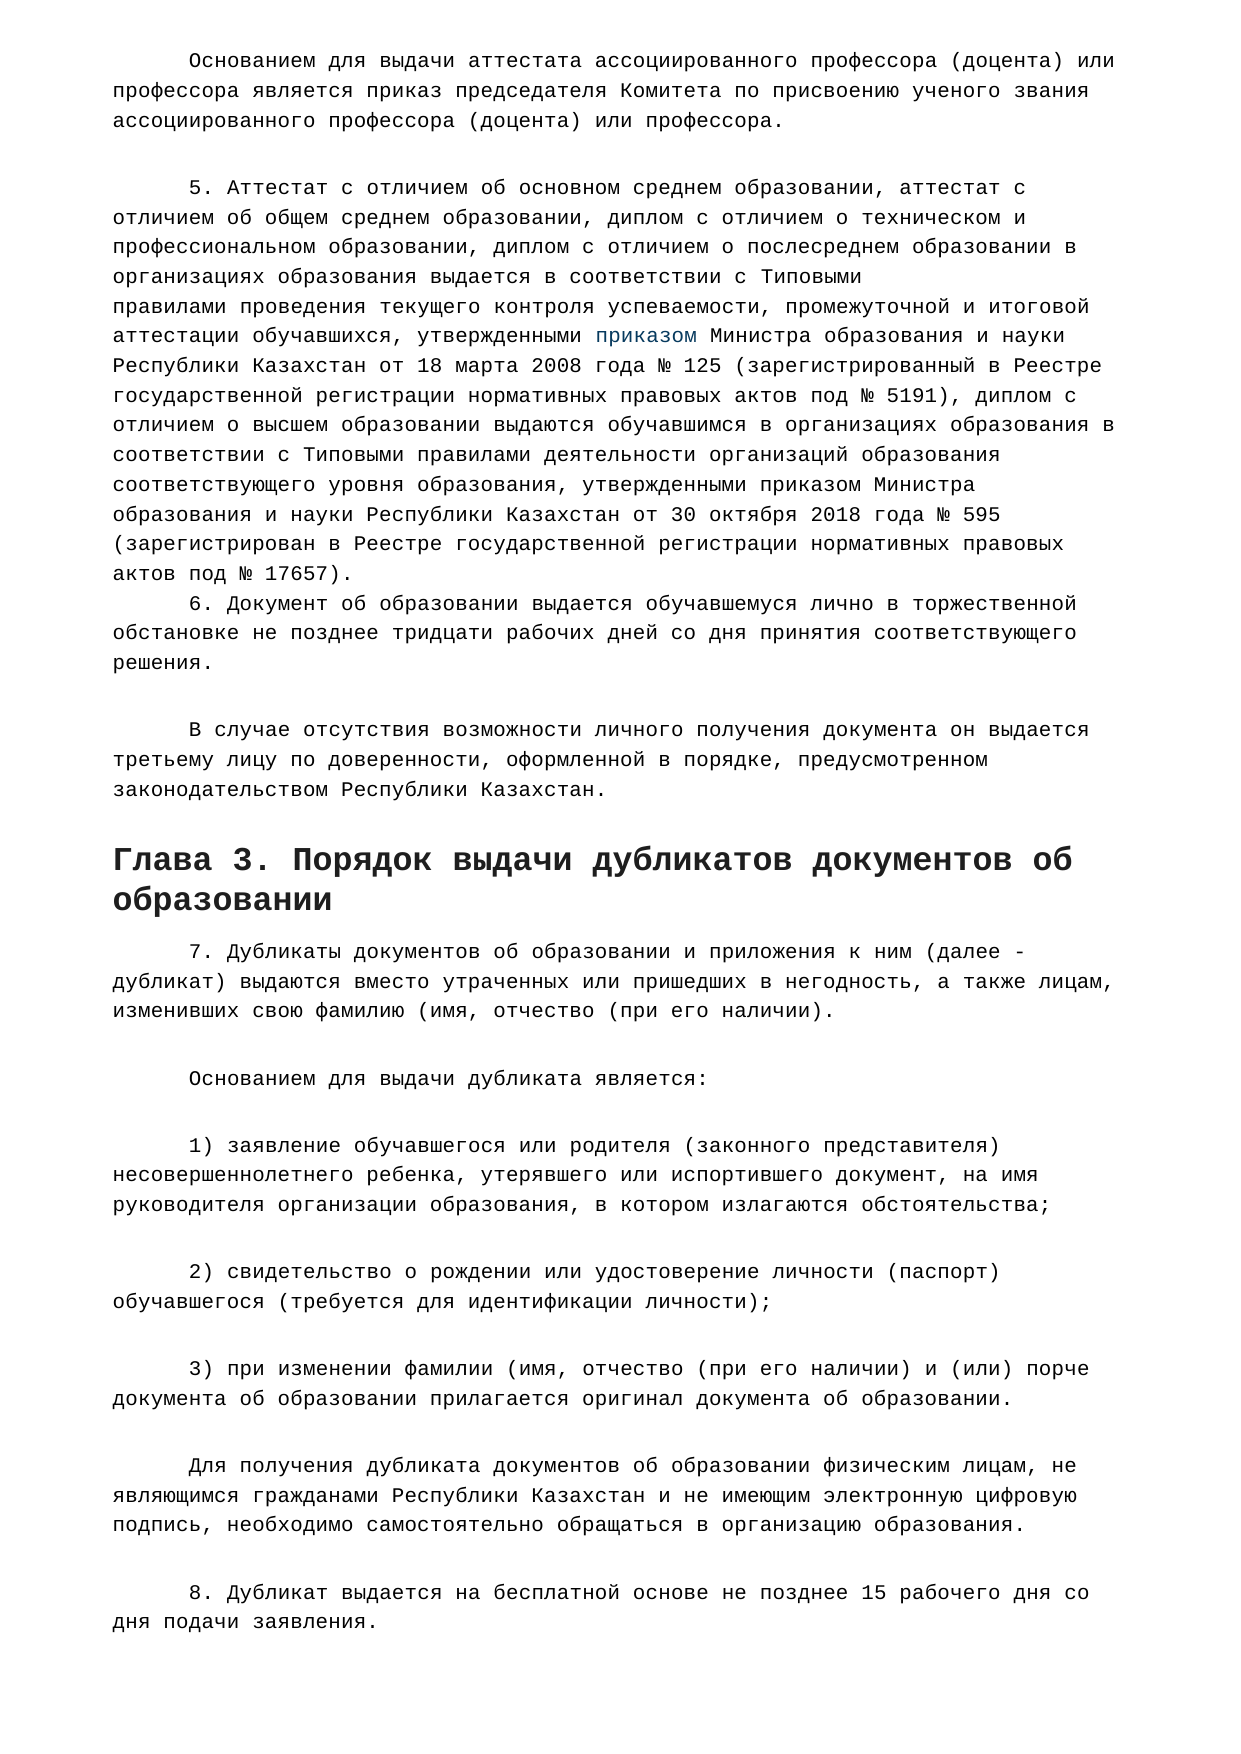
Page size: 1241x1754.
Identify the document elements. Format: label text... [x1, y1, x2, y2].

text 3) при изменении фамилии (имя, отчество (при его наличии) и (или) порче документа об образовании прилагается оригинал документа об образовании. [112, 1352, 1128, 1412]
text 2) свидетельство о рождении или удостоверение личности (паспорт) обучавшегося (требуется для идентификации личности); [112, 1255, 1128, 1315]
text Основанием для выдачи аттестата ассоциированного профессора (доцента) или профессора является приказ председателя Комитета по присвоению ученого звания ассоциированного профессора (доцента) или профессора. [112, 44, 1128, 133]
text 1) заявление обучавшегося или родителя (законного представителя) несовершеннолетнего ребенка, утерявшего или испортившего документ, на имя руководителя организации образования, в котором излагаются обстоятельства; [112, 1129, 1128, 1218]
text Основанием для выдачи дубликата является: [112, 1062, 1128, 1091]
text 6. Документ об образовании выдается обучавшемуся лично в торжественной обстановке не позднее тридцати рабочих дней со дня принятия соответствующего решения. [112, 587, 1128, 676]
text 5. Аттестат с отличием об основном среднем образовании, аттестат с отличием об общем среднем образовании, диплом с отличием о техническом и профессиональном образовании, диплом с отличием о послесреднем образовании в организациях образования выдается в соответствии с Типовыми правилами проведения текущего контроля успеваемости, промежуточной и итоговой аттестации обучавшихся, утвержденными приказом Министра образования и науки Республики Казахстан от 18 марта 2008 года № 125 (зарегистрированный в Реестре государственной регистрации нормативных правовых актов под № 5191), диплом с отличием о высшем образовании выдаются обучавшимся в организациях образования в соответствии с Типовыми правилами деятельности организаций образования соответствующего уровня образования, утвержденными приказом Министра образования и науки Республики Казахстан от 30 октября 2018 года № 595 (зарегистрирован в Реестре государственной регистрации нормативных правовых актов под № 17657). [112, 171, 1128, 587]
text Для получения дубликата документов об образовании физическим лицам, не являющимся гражданами Республики Казахстан и не имеющим электронную цифровую подпись, необходимо самостоятельно обращаться в организацию образования. [112, 1449, 1128, 1538]
text В случае отсутствия возможности личного получения документа он выдается третьему лицу по доверенности, оформленной в порядке, предусмотренном законодательством Республики Казахстан. [112, 713, 1128, 802]
text 8. Дубликат выдается на бесплатной основе не позднее 15 рабочего дня со дня подачи заявления. [112, 1576, 1128, 1635]
subtitle Глава 3. Порядок выдачи дубликатов документов об образовании [112, 840, 1128, 921]
text 7. Дубликаты документов об образовании и приложения к ним (далее - дубликат) выдаются вместо утраченных или пришедших в негодность, а также лицам, изменивших свою фамилию (имя, отчество (при его наличии). [112, 935, 1128, 1024]
